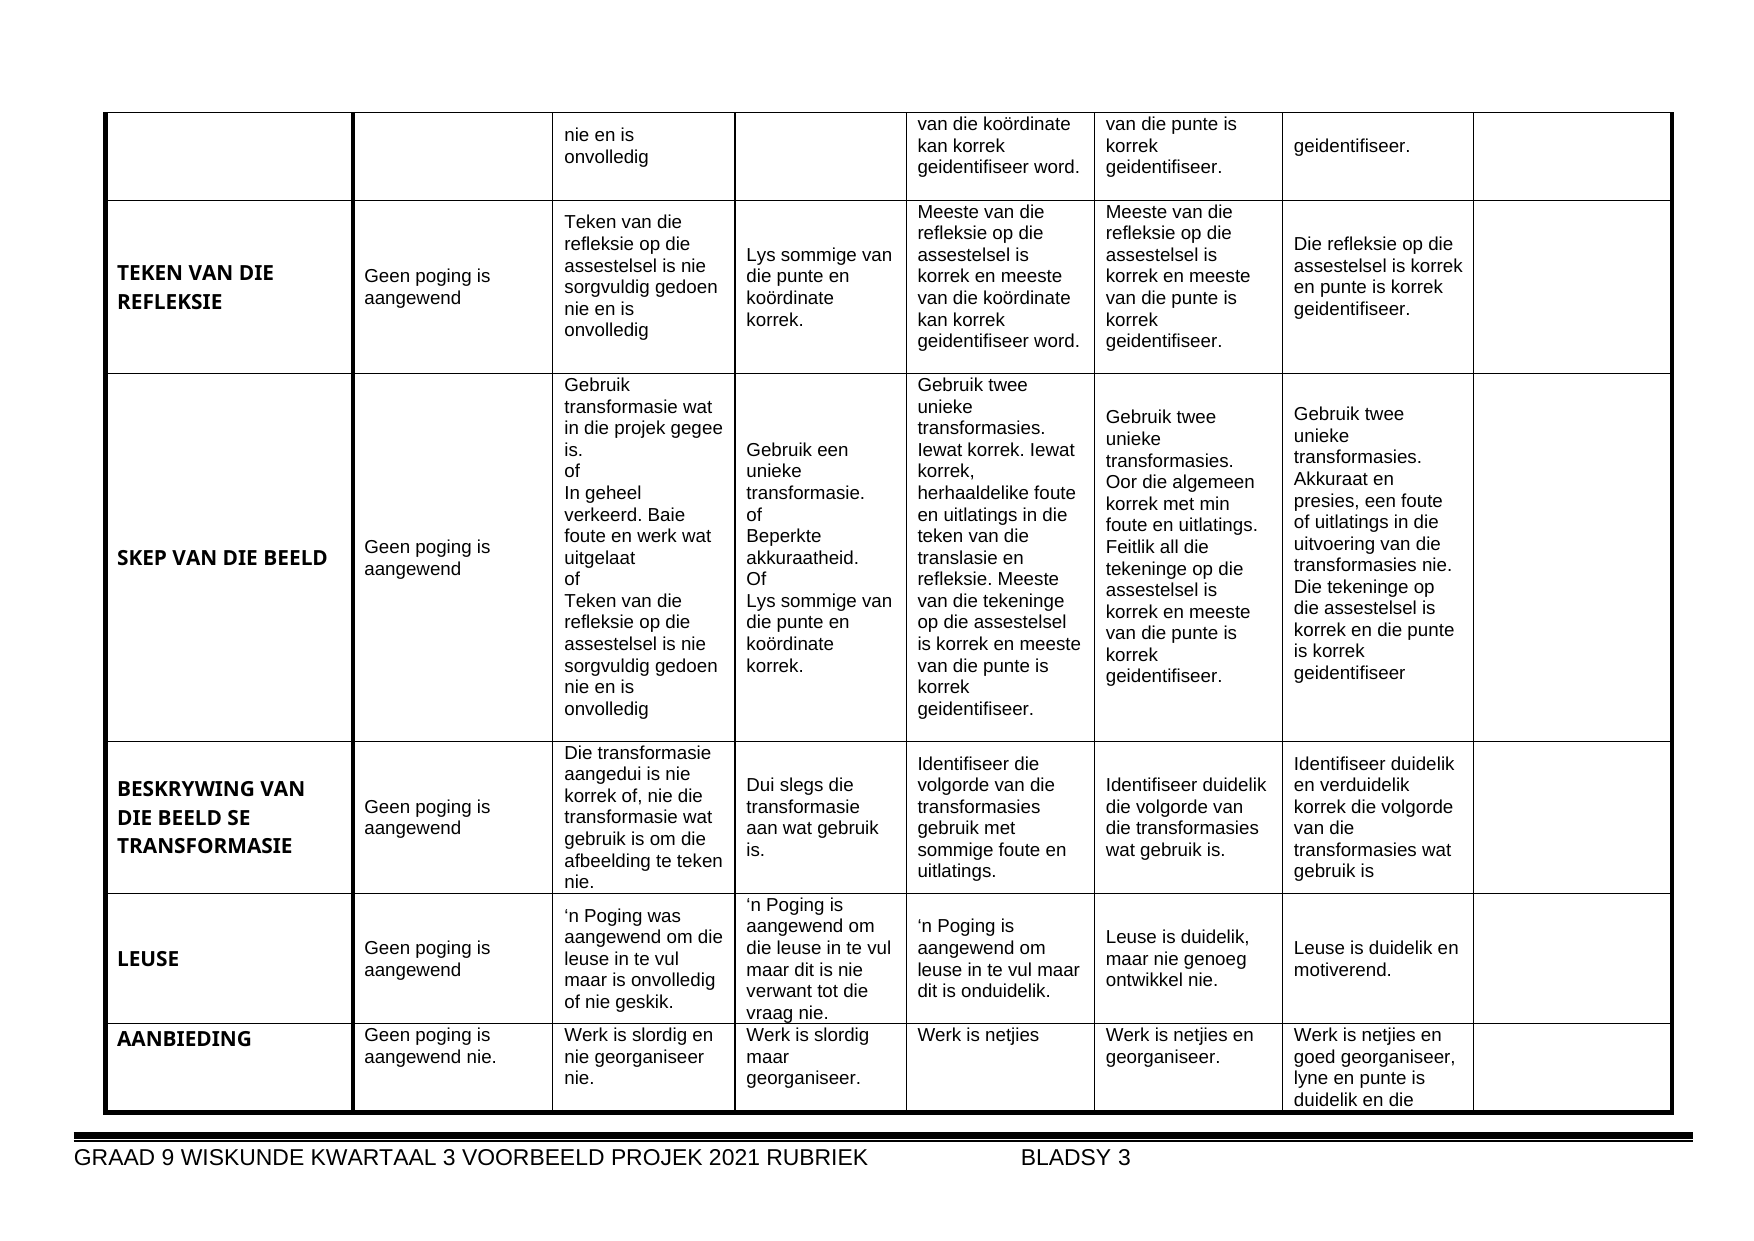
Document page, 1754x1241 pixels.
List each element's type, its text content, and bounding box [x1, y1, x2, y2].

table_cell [736, 113, 906, 199]
table_cell [1474, 374, 1670, 741]
table_cell [1474, 894, 1670, 1023]
table_cell [1474, 113, 1670, 199]
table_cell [907, 113, 1094, 199]
table_cell Werk is netjies [907, 1024, 1094, 1110]
table_cell Geen poging is aangewend [355, 742, 552, 893]
table_cell Die refleksie op die assestelsel is korrek en punte is korrek geidentifiseer. [1283, 201, 1473, 373]
table_cell Lys sommige van die punte en koördinate korrek. [736, 201, 906, 373]
table_cell ‘n Poging is aangewend om die leuse in te vul maar dit is nie verwant tot die vraag nie. [736, 894, 906, 1023]
table_cell Teken van die refleksie op die assestelsel is nie sorgvuldig gedoen nie en is onvolledig [553, 201, 734, 373]
table_cell Geen poging is aangewend [355, 201, 552, 373]
table_cell Gebruik twee unieke transformasies. Akkuraat en presies, een foute of uitlatings in die uitvoering van die transformasies nie. Die tekeninge op die assestelsel is korrek en die punte is korrek geidentifiseer [1283, 374, 1473, 741]
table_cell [108, 113, 351, 199]
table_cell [355, 1024, 552, 1110]
table_cell Geen poging is aangewend [355, 894, 552, 1023]
table_cell Geen poging is aangewend [355, 374, 552, 741]
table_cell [553, 113, 734, 199]
table_cell Gebruik transformasie wat in die projek gegee is. of In geheel verkeerd. Baie foute en werk wat uitgelaat of Teken van die refleksie op die assestelsel is nie sorgvuldig gedoen nie en is onvolledig [553, 374, 734, 741]
table_cell Leuse is duidelik, maar nie genoeg ontwikkel nie. [1095, 894, 1282, 1023]
table_cell AANBIEDING [108, 1024, 351, 1110]
table_cell [1474, 1024, 1670, 1110]
table_cell TEKEN VAN DIE REFLEKSIE [108, 201, 351, 373]
table_cell Leuse is duidelik en motiverend. [1283, 894, 1473, 1023]
table_cell [1474, 742, 1670, 893]
table_cell Identifiseer die volgorde van die transformasies gebruik met sommige foute en uitlatings. [907, 742, 1094, 893]
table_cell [1283, 113, 1473, 199]
table_cell ‘n Poging is aangewend om leuse in te vul maar dit is onduidelik. [907, 894, 1094, 1023]
table_cell [1474, 201, 1670, 373]
table_cell Meeste van die refleksie op die assestelsel is korrek en meeste van die punte is korrek geidentifiseer. [1095, 201, 1282, 373]
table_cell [1095, 113, 1282, 199]
table_cell Dui slegs die transformasie aan wat gebruik is. [736, 742, 906, 893]
table_cell SKEP VAN DIE BEELD [108, 374, 351, 741]
table_cell Gebruik twee unieke transformasies. Iewat korrek. Iewat korrek, herhaaldelike foute en uitlatings in die teken van die translasie en refleksie. Meeste van die tekeninge op die assestelsel is korrek en meeste van die punte is korrek geidentifiseer. [907, 374, 1094, 741]
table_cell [1095, 1024, 1282, 1110]
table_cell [736, 1024, 906, 1110]
table_cell Meeste van die refleksie op die assestelsel is korrek en meeste van die koördinate kan korrek geidentifiseer word. [907, 201, 1094, 373]
table_cell Die transformasie aangedui is nie korrek of, nie die transformasie wat gebruik is om die afbeelding te teken nie. [553, 742, 734, 893]
table_cell Identifiseer duidelik die volgorde van die transformasies wat gebruik is. [1095, 742, 1282, 893]
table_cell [553, 1024, 734, 1110]
table_cell Gebruik een unieke transformasie. of Beperkte akkuraatheid. Of Lys sommige van die punte en koördinate korrek. [736, 374, 906, 741]
table_cell LEUSE [108, 894, 351, 1023]
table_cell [355, 113, 552, 199]
table_cell Gebruik twee unieke transformasies. Oor die algemeen korrek met min foute en uitlatings. Feitlik all die tekeninge op die assestelsel is korrek en meeste van die punte is korrek geidentifiseer. [1095, 374, 1282, 741]
table_cell BESKRYWING VAN DIE BEELD SE TRANSFORMASIE [108, 742, 351, 893]
table_cell ‘n Poging was aangewend om die leuse in te vul maar is onvolledig of nie geskik. [553, 894, 734, 1023]
table_cell Identifiseer duidelik en verduidelik korrek die volgorde van die transformasies wat gebruik is [1283, 742, 1473, 893]
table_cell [1283, 1024, 1473, 1110]
